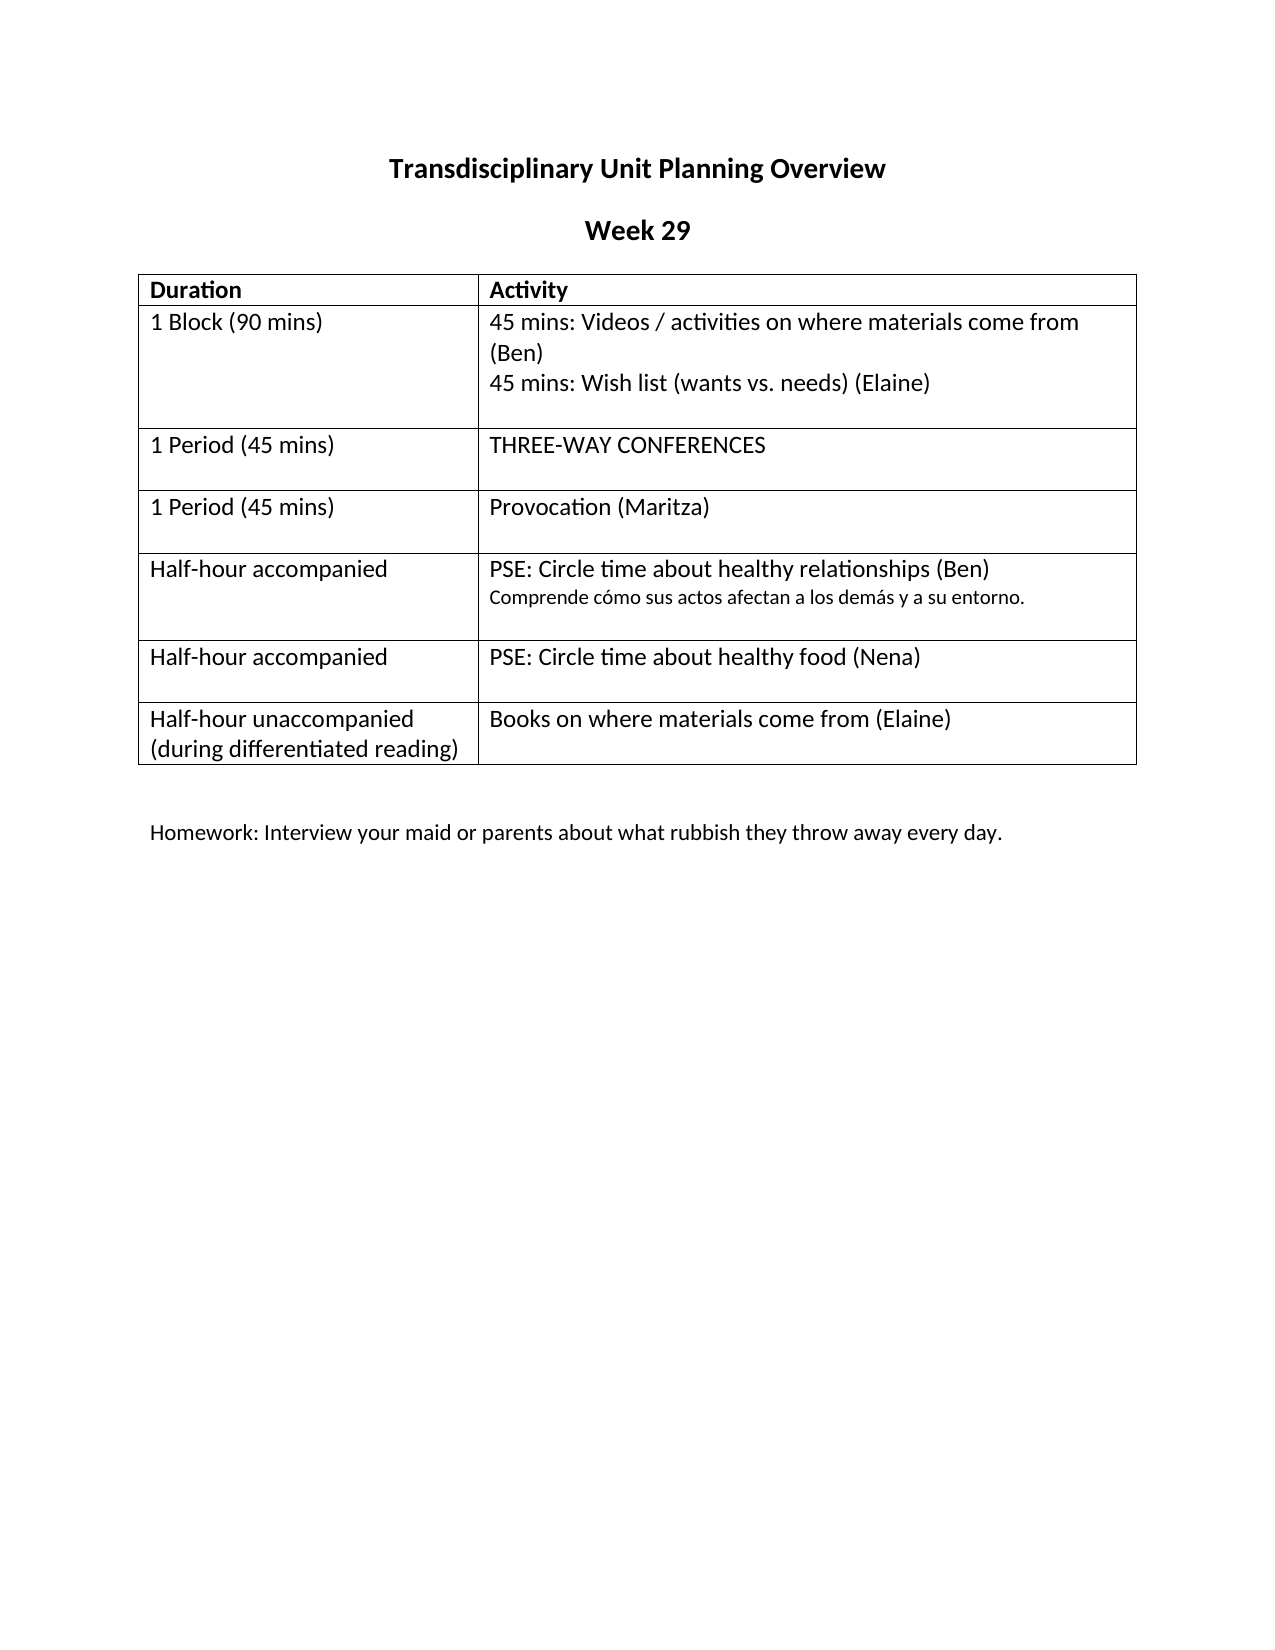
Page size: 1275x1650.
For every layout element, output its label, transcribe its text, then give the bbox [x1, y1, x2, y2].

text Transdisciplinary Unit Planning Overview [150, 150, 1125, 186]
table_cell 1 Period (45 mins) [139, 491, 478, 552]
text Week 29 [150, 212, 1125, 247]
text Homework: Interview your maid or parents about what rubbish they throw away every day. [150, 818, 1125, 846]
table_cell 1 Block (90 mins) [139, 306, 478, 428]
table_cell 45 mins: Videos / activities on where materials come from (Ben) 45 mins: Wish list (wants vs. needs) (Elaine) [479, 306, 1136, 428]
table_cell Provocation (Maritza) [479, 491, 1136, 552]
table_cell PSE: Circle time about healthy relationships (Ben) Comprende cómo sus actos afectan a los demás y a su entorno. [479, 554, 1136, 640]
table_cell PSE: Circle time about healthy food (Nena) [479, 641, 1136, 702]
table_header Activity [479, 275, 1136, 305]
table_cell Half-hour accompanied [139, 641, 478, 702]
table_cell Books on where materials come from (Elaine) [479, 703, 1136, 764]
table_header Duration [139, 275, 478, 305]
table_cell Half-hour accompanied [139, 554, 478, 640]
table_cell 1 Period (45 mins) [139, 429, 478, 490]
table_cell Half-hour unaccompanied (during differentiated reading) [139, 703, 478, 764]
table_cell THREE-WAY CONFERENCES [479, 429, 1136, 490]
